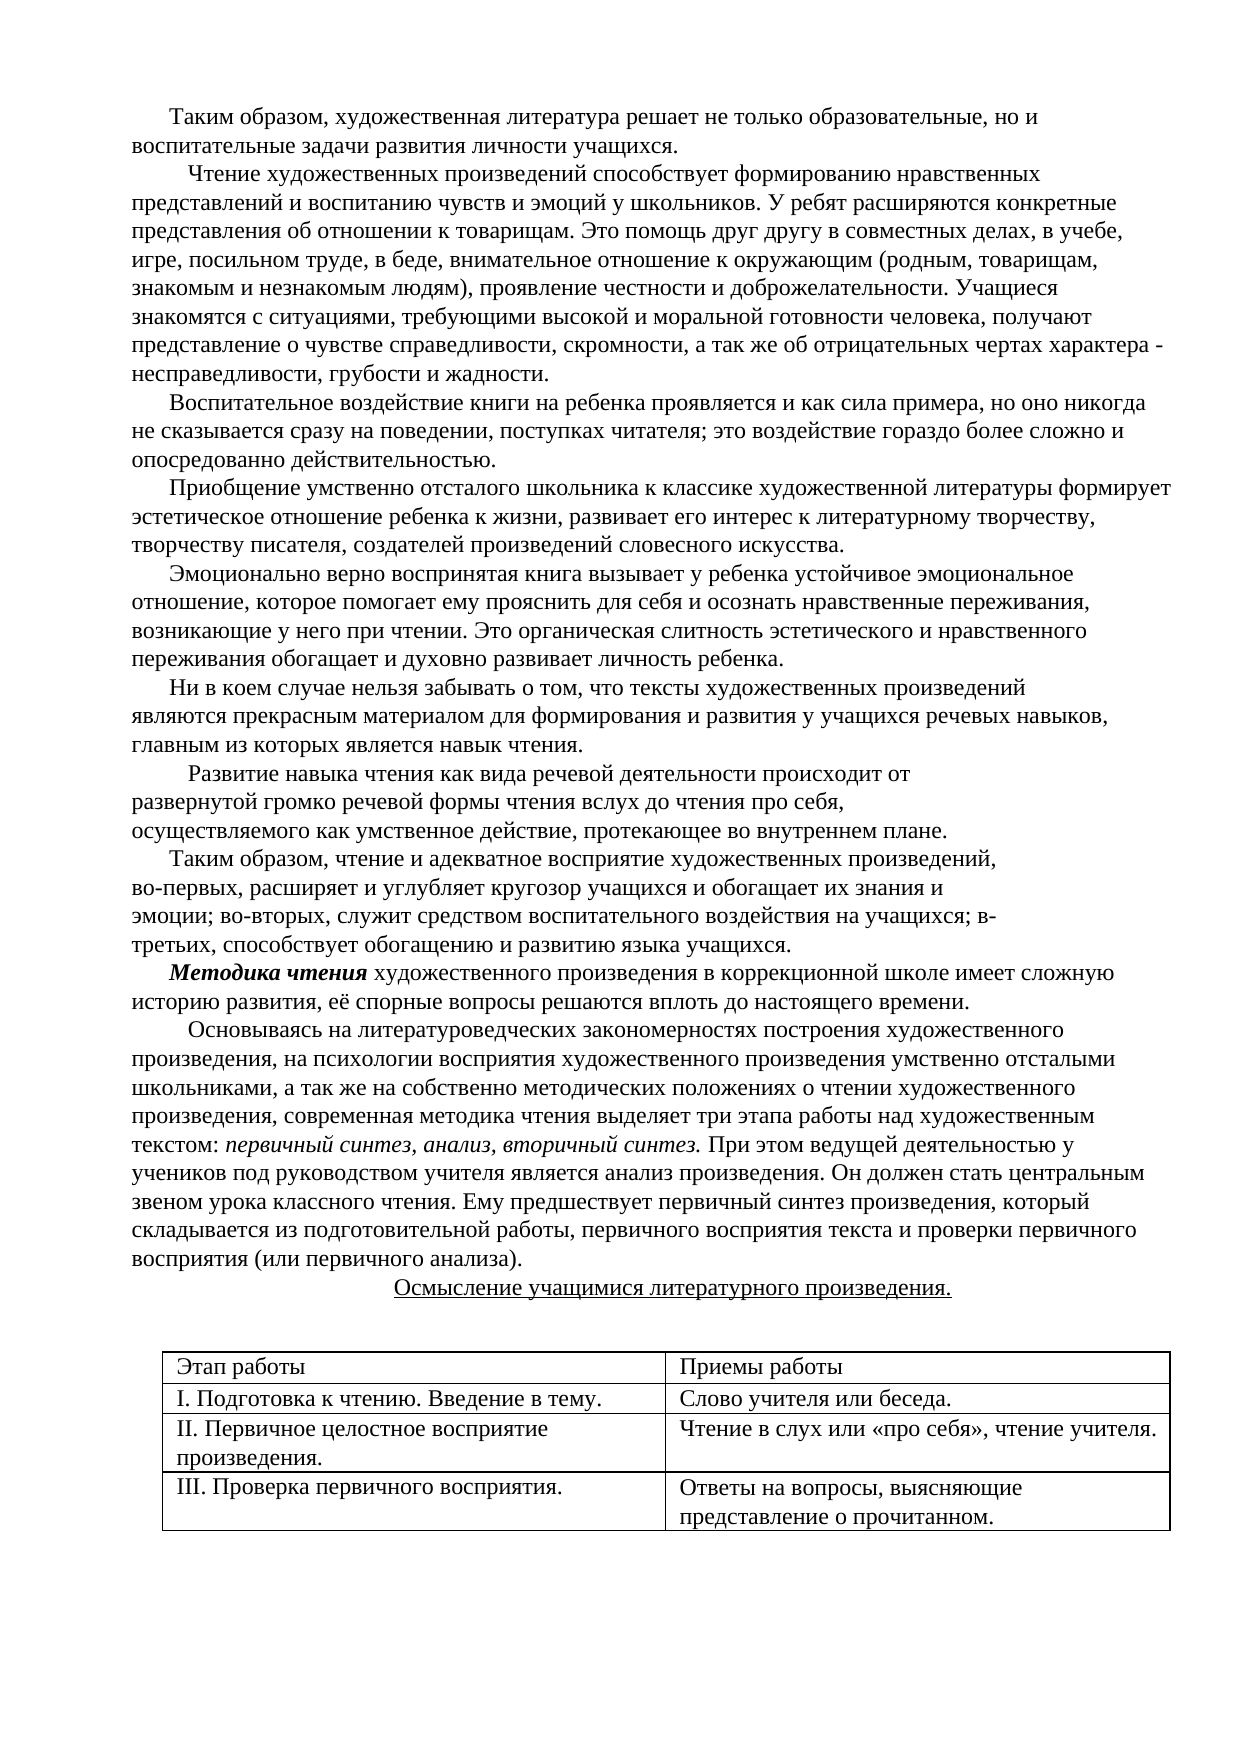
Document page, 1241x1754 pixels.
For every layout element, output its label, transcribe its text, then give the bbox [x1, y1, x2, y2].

table_cell III. Проверка первичного восприятия. [163, 1473, 665, 1530]
table_cell Чтение в слух или «про себя», чтение учителя. [666, 1414, 1169, 1471]
text Приобщение умственно отсталого школьника к классике художественной литературы формирует эстетическое отношение ребенка к жизни, развивает его интерес к литературному творчеству, творчеству писателя, создателей произведений словесного искусства. [131, 473, 1174, 558]
table_cell Слово учителя или беседа. [666, 1384, 1169, 1413]
text Развитие навыка чтения как вида речевой деятельности происходит от развернутой громко речевой формы чтения вслух до чтения про себя, осуществляемого как умственное действие, протекающее во внутреннем плане. [131, 758, 1026, 844]
text Таким образом, художественная литература решает не только образовательные, но и воспитательные задачи развития личности учащихся. [131, 102, 1174, 159]
text Методика чтения художественного произведения в коррекционной школе имеет сложную историю развития, её спорные вопросы решаются вплоть до настоящего времени. [131, 958, 1174, 1015]
table_cell Ответы на вопросы, выясняющие представление о прочитанном. [666, 1473, 1169, 1530]
text Основываясь на литературоведческих закономерностях построения художественного произведения, на психологии восприятия художественного произведения умственно отсталыми школьниками, а так же на собственно методических положениях о чтении художественного произведения, современная методика чтения выделяет три этапа работы над художественным текстом: первичный синтез, анализ, вторичный синтез. При этом ведущей деятельностью у учеников под руководством учителя является анализ произведения. Он должен стать центральным звеном урока классного чтения. Ему предшествует первичный синтез произведения, который складывается из подготовительной работы, первичного восприятия текста и проверки первичного восприятия (или первичного анализа). [131, 1015, 1174, 1272]
text Таким образом, чтение и адекватное восприятие художественных произведений, во-первых, расширяет и углубляет кругозор учащихся и обогащает их знания и эмоции; во-вторых, служит средством воспитательного воздействия на учащихся; в-третьих, способствует обогащению и развитию языка учащихся. [131, 844, 1003, 958]
text Ни в коем случае нельзя забывать о том, что тексты художественных произведений являются прекрасным материалом для формирования и развития у учащихся речевых навыков, главным из которых является навык чтения. [131, 673, 1109, 758]
table_header Этап работы [163, 1353, 665, 1383]
text Эмоционально верно воспринятая книга вызывает у ребенка устойчивое эмоциональное отношение, которое помогает ему прояснить для себя и осознать нравственные переживания, возникающие у него при чтении. Это органическая слитность эстетического и нравственного переживания обогащает и духовно развивает личность ребенка. [131, 558, 1174, 673]
text Воспитательное воздействие книги на ребенка проявляется и как сила примера, но оно никогда не сказывается сразу на поведении, поступках читателя; это воздействие гораздо более сложно и опосредованно действительностью. [131, 387, 1174, 473]
text Чтение художественных произведений способствует формированию нравственных представлений и воспитанию чувств и эмоций у школьников. У ребят расширяются конкретные представления об отношении к товарищам. Это помощь друг другу в совместных делах, в учебе, игре, посильном труде, в беде, внимательное отношение к окружающим (родным, товарищам, знакомым и незнакомым людям), проявление честности и доброжелательности. Учащиеся знакомятся с ситуациями, требующими высокой и моральной готовности человека, получают представление о чувстве справедливости, скромности, а так же об отрицательных чертах характера - несправедливости, грубости и жадности. [131, 159, 1174, 387]
table_cell I. Подготовка к чтению. Введение в тему. [163, 1384, 665, 1413]
table_cell II. Первичное целостное восприятие произведения. [163, 1414, 665, 1471]
table_header Приемы работы [666, 1353, 1169, 1383]
text Осмысление учащимися литературного произведения. [142, 1272, 1203, 1301]
